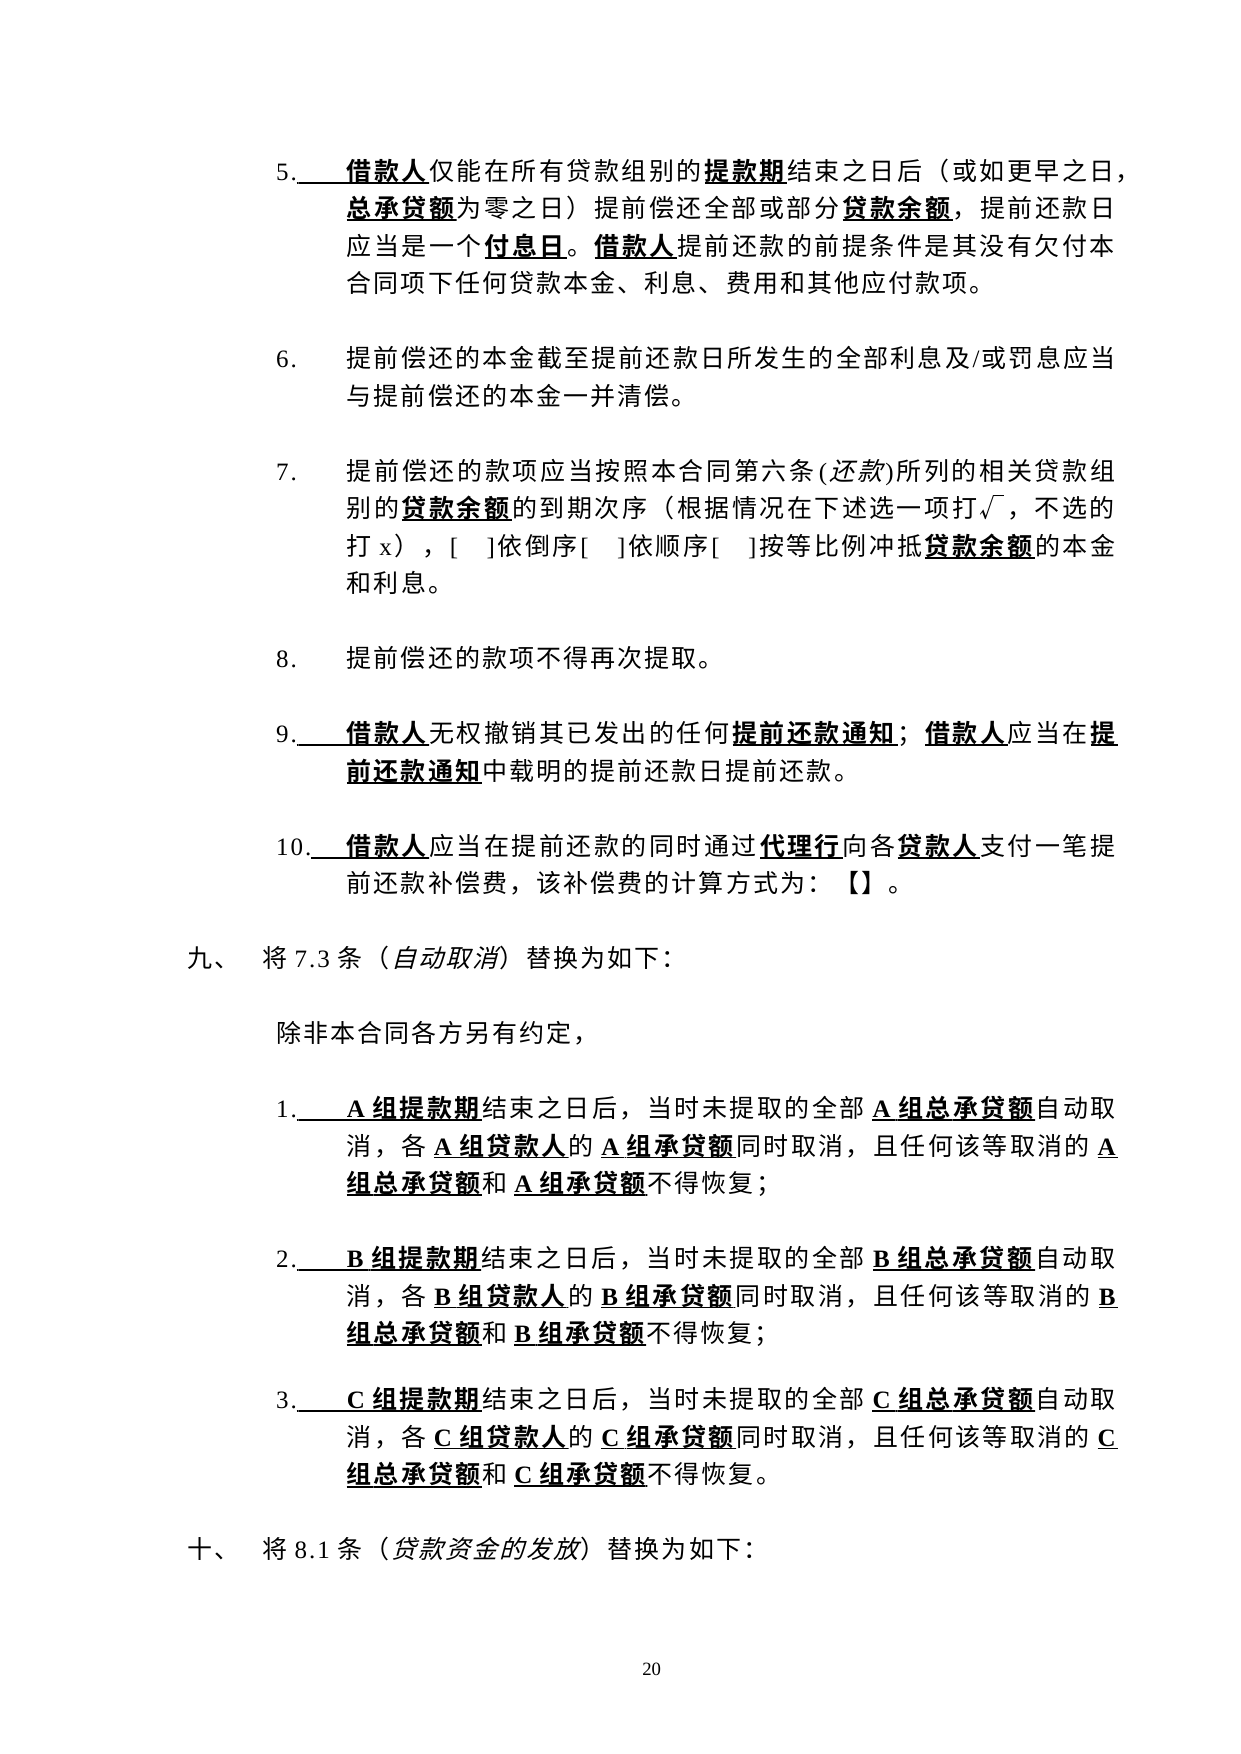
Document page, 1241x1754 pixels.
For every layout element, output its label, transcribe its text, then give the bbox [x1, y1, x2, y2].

list 将7.3条（自动取消）替换为如下： [187, 937, 1116, 975]
list 提前偿还的款项应当按照本合同第六条(还款)所列的相关贷款组别的贷款余额的到期次序（根据情况在下述选一项打√，不选的打x），[ ]依倒序[ ]依顺序[ ]按等比例冲抵贷款余额的本金和利息。 [276, 450, 1116, 600]
list 提前偿还的款项不得再次提取。 [276, 637, 1116, 675]
list 借款人无权撤销其已发出的任何提前还款通知；借款人应当在提前还款通知中载明的提前还款日提前还款。 [276, 712, 1116, 787]
list A组提款期结束之日后，当时未提取的全部A组总承贷额自动取消，各A组贷款人的A组承贷额同时取消，且任何该等取消的A组总承贷额和A组承贷额不得恢复； [276, 1087, 1116, 1200]
list C组提款期结束之日后，当时未提取的全部C组总承贷额自动取消，各C组贷款人的C组承贷额同时取消，且任何该等取消的C组总承贷额和C组承贷额不得恢复。 [276, 1379, 1116, 1491]
list 将8.1条（贷款资金的发放）替换为如下： [187, 1529, 1116, 1566]
list 借款人仅能在所有贷款组别的提款期结束之日后（或如更早之日，总承贷额为零之日）提前偿还全部或部分贷款余额，提前还款日应当是一个付息日。借款人提前还款的前提条件是其没有欠付本合同项下任何贷款本金、利息、费用和其他应付款项。 [276, 150, 1116, 300]
list 提前偿还的本金截至提前还款日所发生的全部利息及/或罚息应当与提前偿还的本金一并清偿。 [276, 337, 1116, 412]
text 除非本合同各方另有约定， [276, 1012, 1116, 1050]
list B组提款期结束之日后，当时未提取的全部B组总承贷额自动取消，各B组贷款人的B组承贷额同时取消，且任何该等取消的B组总承贷额和B组承贷额不得恢复； [276, 1237, 1116, 1350]
list 借款人应当在提前还款的同时通过代理行向各贷款人支付一笔提前还款补偿费，该补偿费的计算方式为：【】。 [276, 825, 1116, 900]
